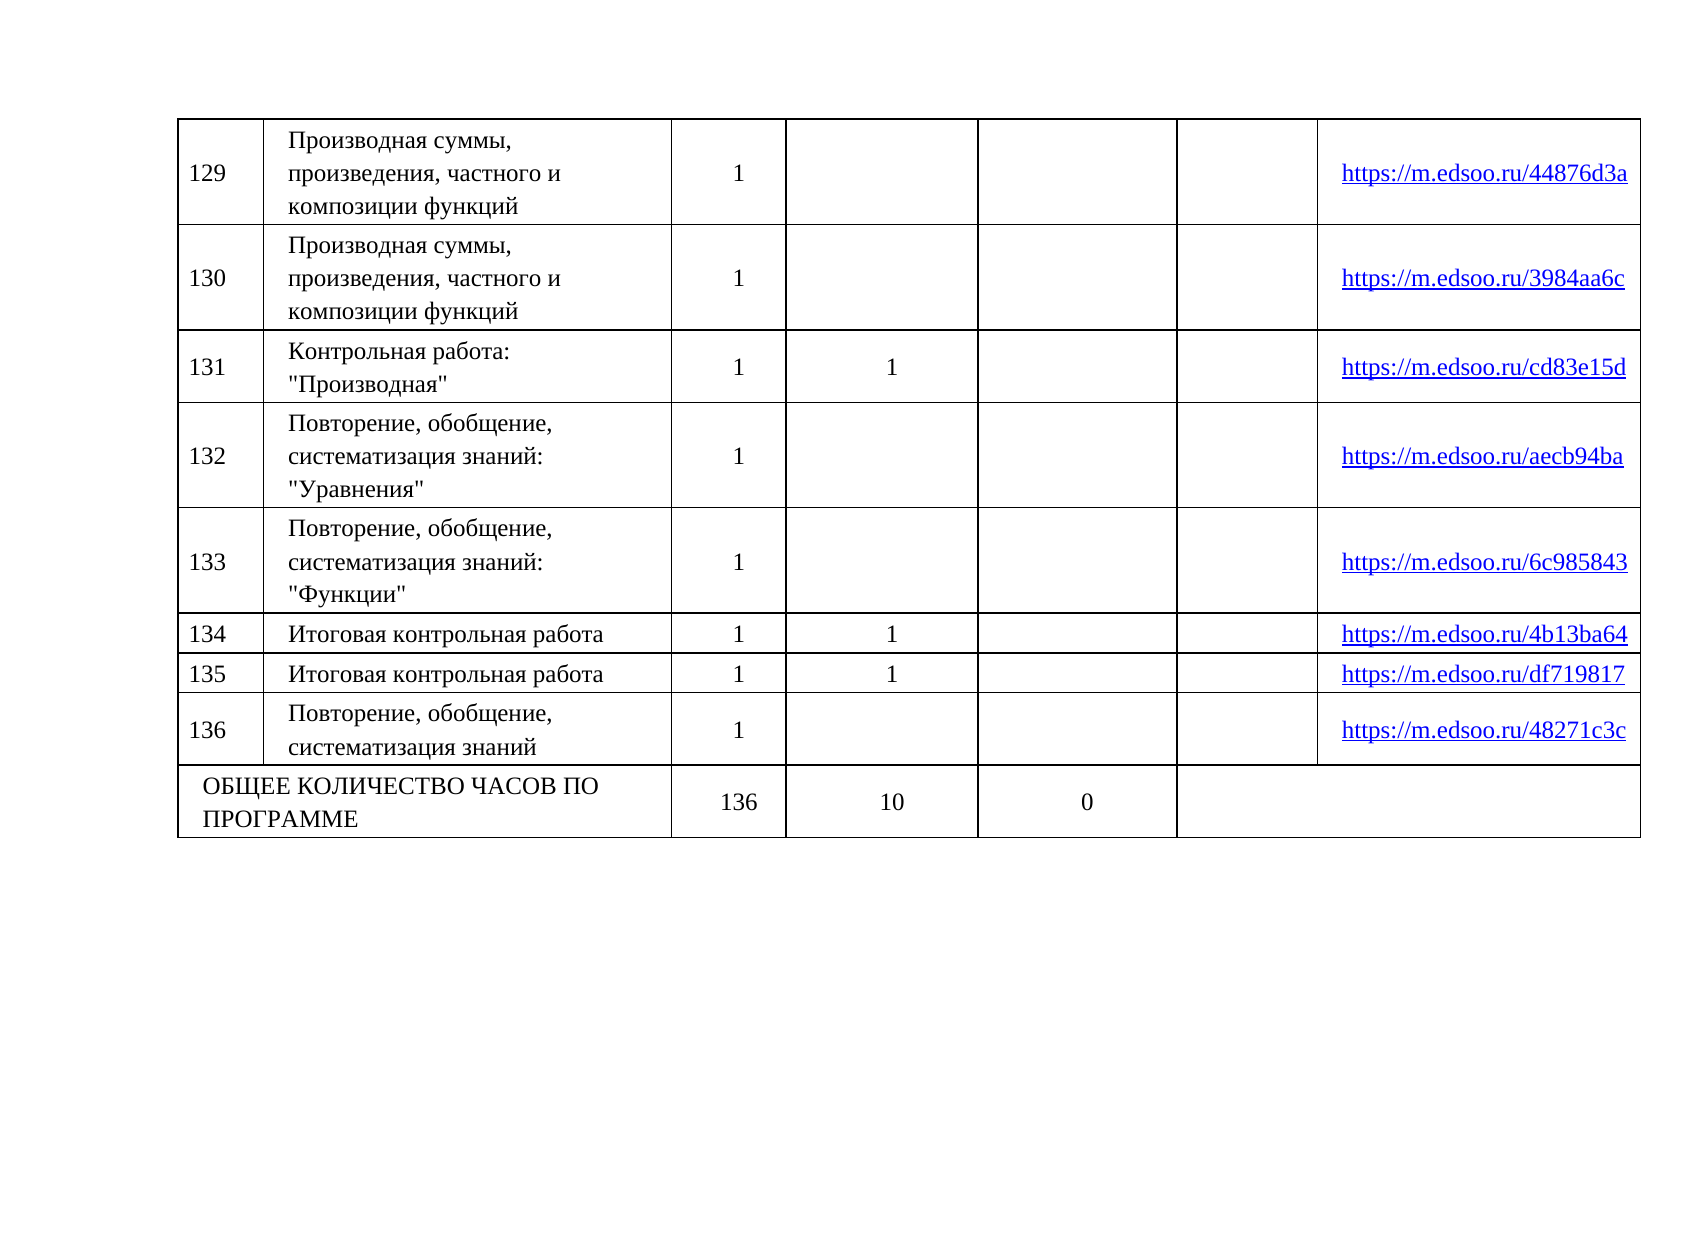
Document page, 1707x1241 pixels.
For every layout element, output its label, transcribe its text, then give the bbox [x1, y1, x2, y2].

table_cell [1178, 693, 1317, 764]
table_cell [979, 225, 1176, 329]
table_cell 1 [672, 508, 785, 612]
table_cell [264, 225, 671, 329]
table_cell Повторение, обобщение, систематизация знаний [264, 693, 671, 764]
table_cell Итоговая контрольная работа [264, 654, 671, 692]
table_cell ОБЩЕЕ КОЛИЧЕСТВО ЧАСОВ ПО ПРОГРАММЕ [179, 766, 671, 837]
table_cell [1178, 225, 1317, 329]
table_cell https://m.edsoo.ru/44876d3a [1318, 120, 1640, 223]
table_cell 1 [672, 654, 785, 692]
table_cell 0 [979, 766, 1176, 837]
table_cell 135 [179, 654, 263, 692]
table_cell [979, 403, 1176, 507]
table_cell [787, 120, 977, 223]
table_cell https://m.edsoo.ru/cd83e15d [1318, 331, 1640, 401]
table_cell 129 [179, 120, 263, 223]
table_cell https://m.edsoo.ru/3984aa6c [1318, 225, 1640, 329]
table_cell 1 [672, 331, 785, 401]
table_cell [787, 225, 977, 329]
table_cell [787, 508, 977, 612]
table_cell [979, 331, 1176, 401]
table_cell [979, 614, 1176, 652]
table_cell Контрольная работа: "Производная" [264, 331, 671, 401]
table_cell [979, 654, 1176, 692]
table_cell [787, 403, 977, 507]
table_cell 136 [179, 693, 263, 764]
table_cell 1 [672, 693, 785, 764]
table_cell [1178, 331, 1317, 401]
table_cell [979, 120, 1176, 223]
table_cell 1 [672, 225, 785, 329]
table_cell [1178, 508, 1317, 612]
table_cell [979, 508, 1176, 612]
table_cell 1 [672, 614, 785, 652]
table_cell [264, 120, 671, 223]
table_cell [979, 693, 1176, 764]
table_cell 131 [179, 331, 263, 401]
table_cell https://m.edsoo.ru/48271c3c [1318, 693, 1640, 764]
table_cell https://m.edsoo.ru/6c985843 [1318, 508, 1640, 612]
table_cell 1 [672, 403, 785, 507]
table_cell 134 [179, 614, 263, 652]
table_cell [1178, 403, 1317, 507]
table_cell https://m.edsoo.ru/df719817 [1318, 654, 1640, 692]
table_cell 132 [179, 403, 263, 507]
table_cell [1178, 654, 1317, 692]
table_cell [1178, 614, 1317, 652]
table_cell https://m.edsoo.ru/4b13ba64 [1318, 614, 1640, 652]
table_cell [787, 693, 977, 764]
table_cell Повторение, обобщение, систематизация знаний: "Уравнения" [264, 403, 671, 507]
table_cell [1178, 766, 1640, 837]
table_cell https://m.edsoo.ru/aecb94ba [1318, 403, 1640, 507]
table_cell 1 [672, 120, 785, 223]
table_cell [1178, 120, 1317, 223]
table_cell 133 [179, 508, 263, 612]
table_cell Повторение, обобщение, систематизация знаний: "Функции" [264, 508, 671, 612]
table_cell Итоговая контрольная работа [264, 614, 671, 652]
table_cell 136 [672, 766, 785, 837]
table_cell 10 [787, 766, 977, 837]
table_cell 1 [787, 331, 977, 401]
table_cell 130 [179, 225, 263, 329]
table_cell 1 [787, 614, 977, 652]
table_cell 1 [787, 654, 977, 692]
